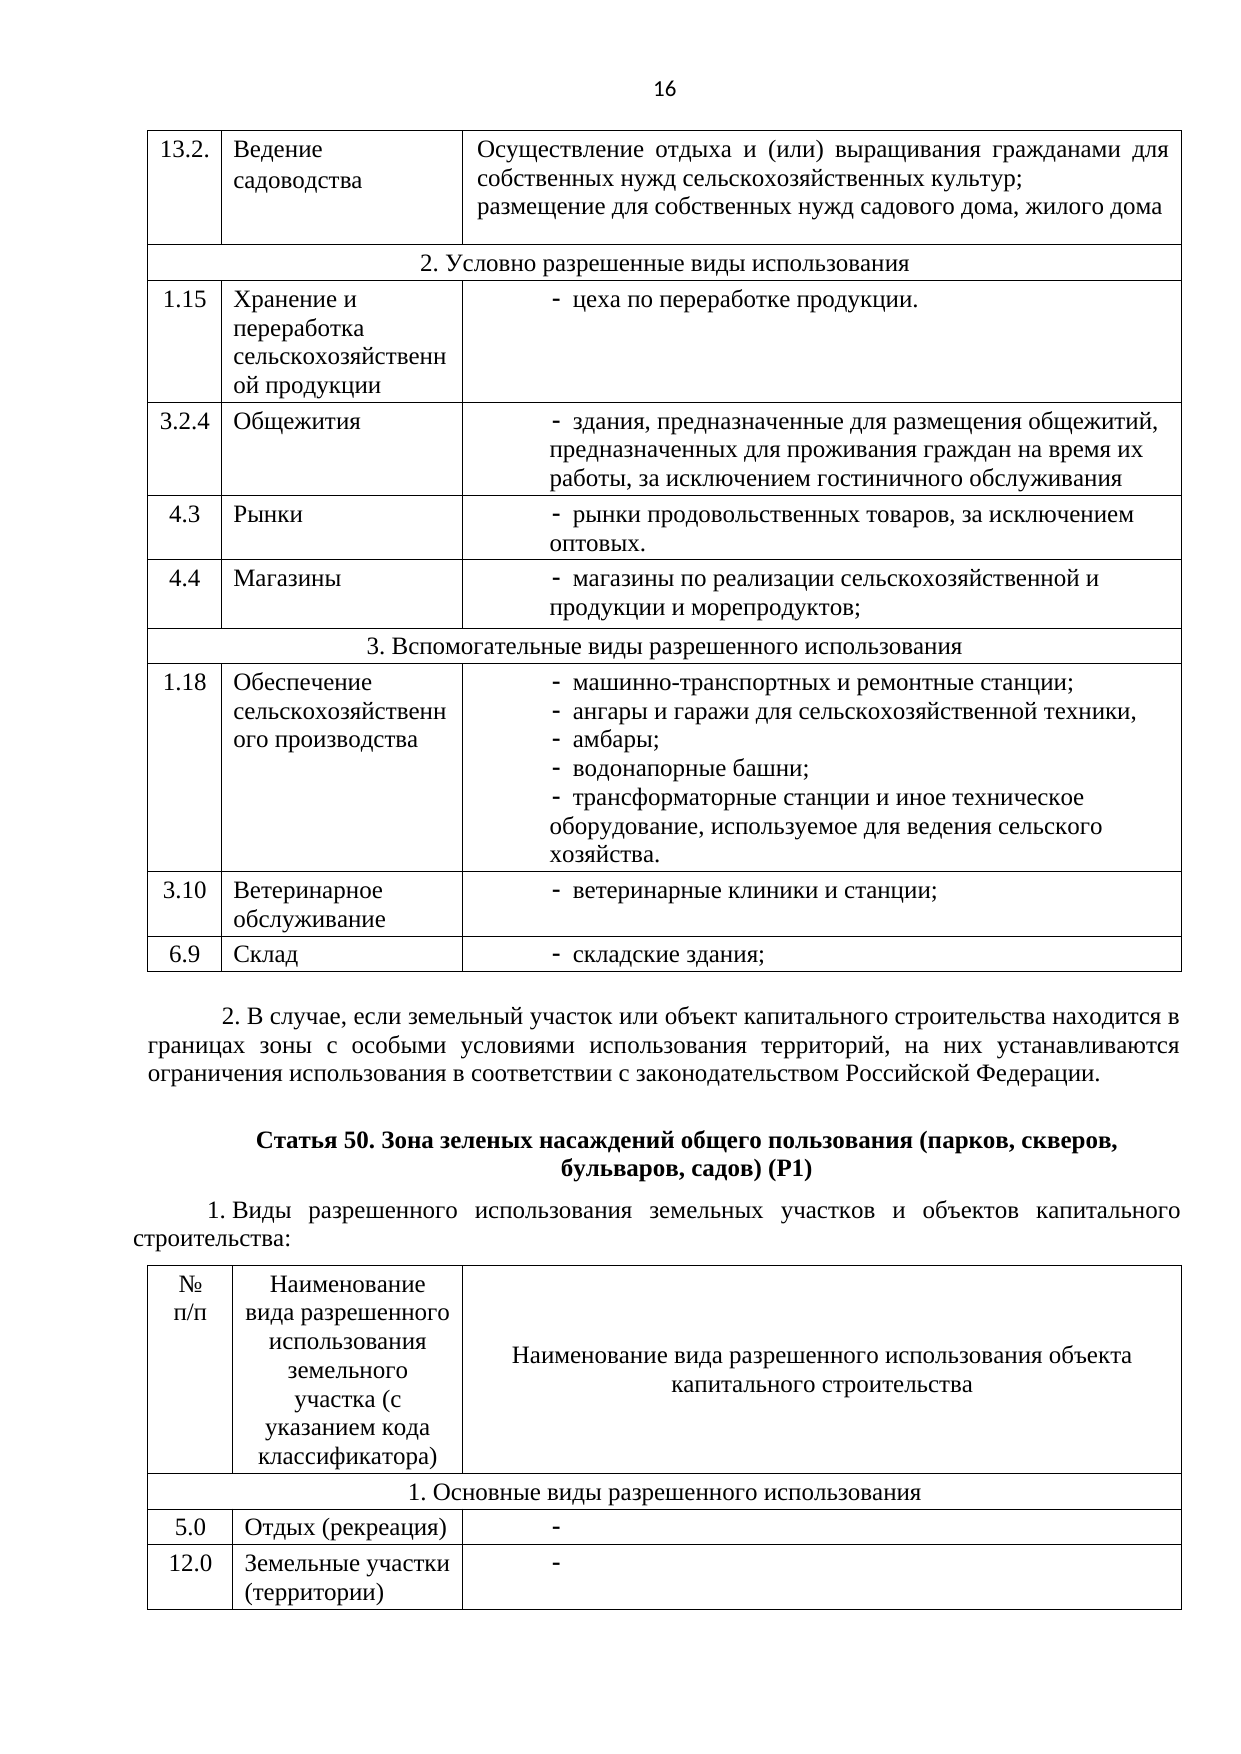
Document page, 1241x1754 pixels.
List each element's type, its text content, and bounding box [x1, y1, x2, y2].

table_cell ветеринарные клиники и станции; [463, 872, 1181, 936]
list В случае, если земельный участок или объект капитального строительства находится в границах зоны с особыми условиями использования территорий, на них устанавливаются ограничения использования в соответствии с законодательством Российской Федерации. [148, 1001, 1181, 1087]
table_cell здания, предназначенные для размещения общежитий, предназначенных для проживания граждан на время их работы, за исключением гостиничного обслуживания [463, 403, 1181, 495]
table_cell 5.0 [148, 1510, 232, 1544]
table_cell Ветеринарное обслуживание [222, 872, 462, 936]
table_cell 6.9 [148, 937, 221, 971]
table_cell 4.4 [148, 560, 221, 627]
table_cell [463, 1545, 1181, 1608]
table_cell 13.2. [148, 131, 221, 244]
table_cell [233, 1545, 462, 1608]
table_cell рынки продовольственных товаров, за исключением оптовых. [463, 496, 1181, 559]
table_cell Ведение садоводства [222, 131, 462, 244]
table_cell Вспомогательные виды разрешенного использования [148, 629, 1181, 663]
table_cell Условно разрешенные виды использования [148, 245, 1181, 280]
table_cell машинно-транспортных и ремонтные станции; ангары и гаражи для сельскохозяйственной техники, амбары; водонапорные башни; трансформаторные станции и иное техническое оборудование, используемое для ведения сельского хозяйства. [463, 664, 1181, 871]
table_cell 3.10 [148, 872, 221, 936]
table_header Наименование вида разрешенного использования объекта капитального строительства [463, 1266, 1181, 1473]
table_cell Магазины [222, 560, 462, 627]
table_cell Общежития [222, 403, 462, 495]
list Зона зеленых насаждений общего пользования (парков, скверов, бульваров, садов) (Р1) [192, 1125, 1181, 1182]
table_cell Склад [222, 937, 462, 971]
table_cell Основные виды разрешенного использования [148, 1474, 1181, 1508]
table_cell Отдых (рекреация) [233, 1510, 462, 1544]
table_header № п/п [148, 1266, 232, 1473]
table_cell [463, 1510, 1181, 1544]
table_cell 4.3 [148, 496, 221, 559]
table_cell 1.18 [148, 664, 221, 871]
table_cell 12.0 [148, 1545, 232, 1608]
table_cell Рынки [222, 496, 462, 559]
table_header Наименование вида разрешенного использования земельного участка (с указанием кода классификатора) [233, 1266, 462, 1473]
table_cell цеха по переработке продукции. [463, 281, 1181, 402]
list Виды разрешенного использования земельных участков и объектов капитального строительства: [133, 1195, 1181, 1252]
table_cell 3.2.4 [148, 403, 221, 495]
table_cell Обеспечение сельскохозяйственного производства [222, 664, 462, 871]
table_cell 1.15 [148, 281, 221, 402]
table_cell складские здания; [463, 937, 1181, 971]
table_cell магазины по реализации сельскохозяйственной и продукции и морепродуктов; [463, 560, 1181, 627]
table_cell Осуществление отдыха и (или) выращивания гражданами для собственных нужд сельскохозяйственных культур; размещение для собственных нужд садового дома, жилого дома [463, 131, 1181, 244]
table_cell Хранение и переработка сельскохозяйственной продукции [222, 281, 462, 402]
